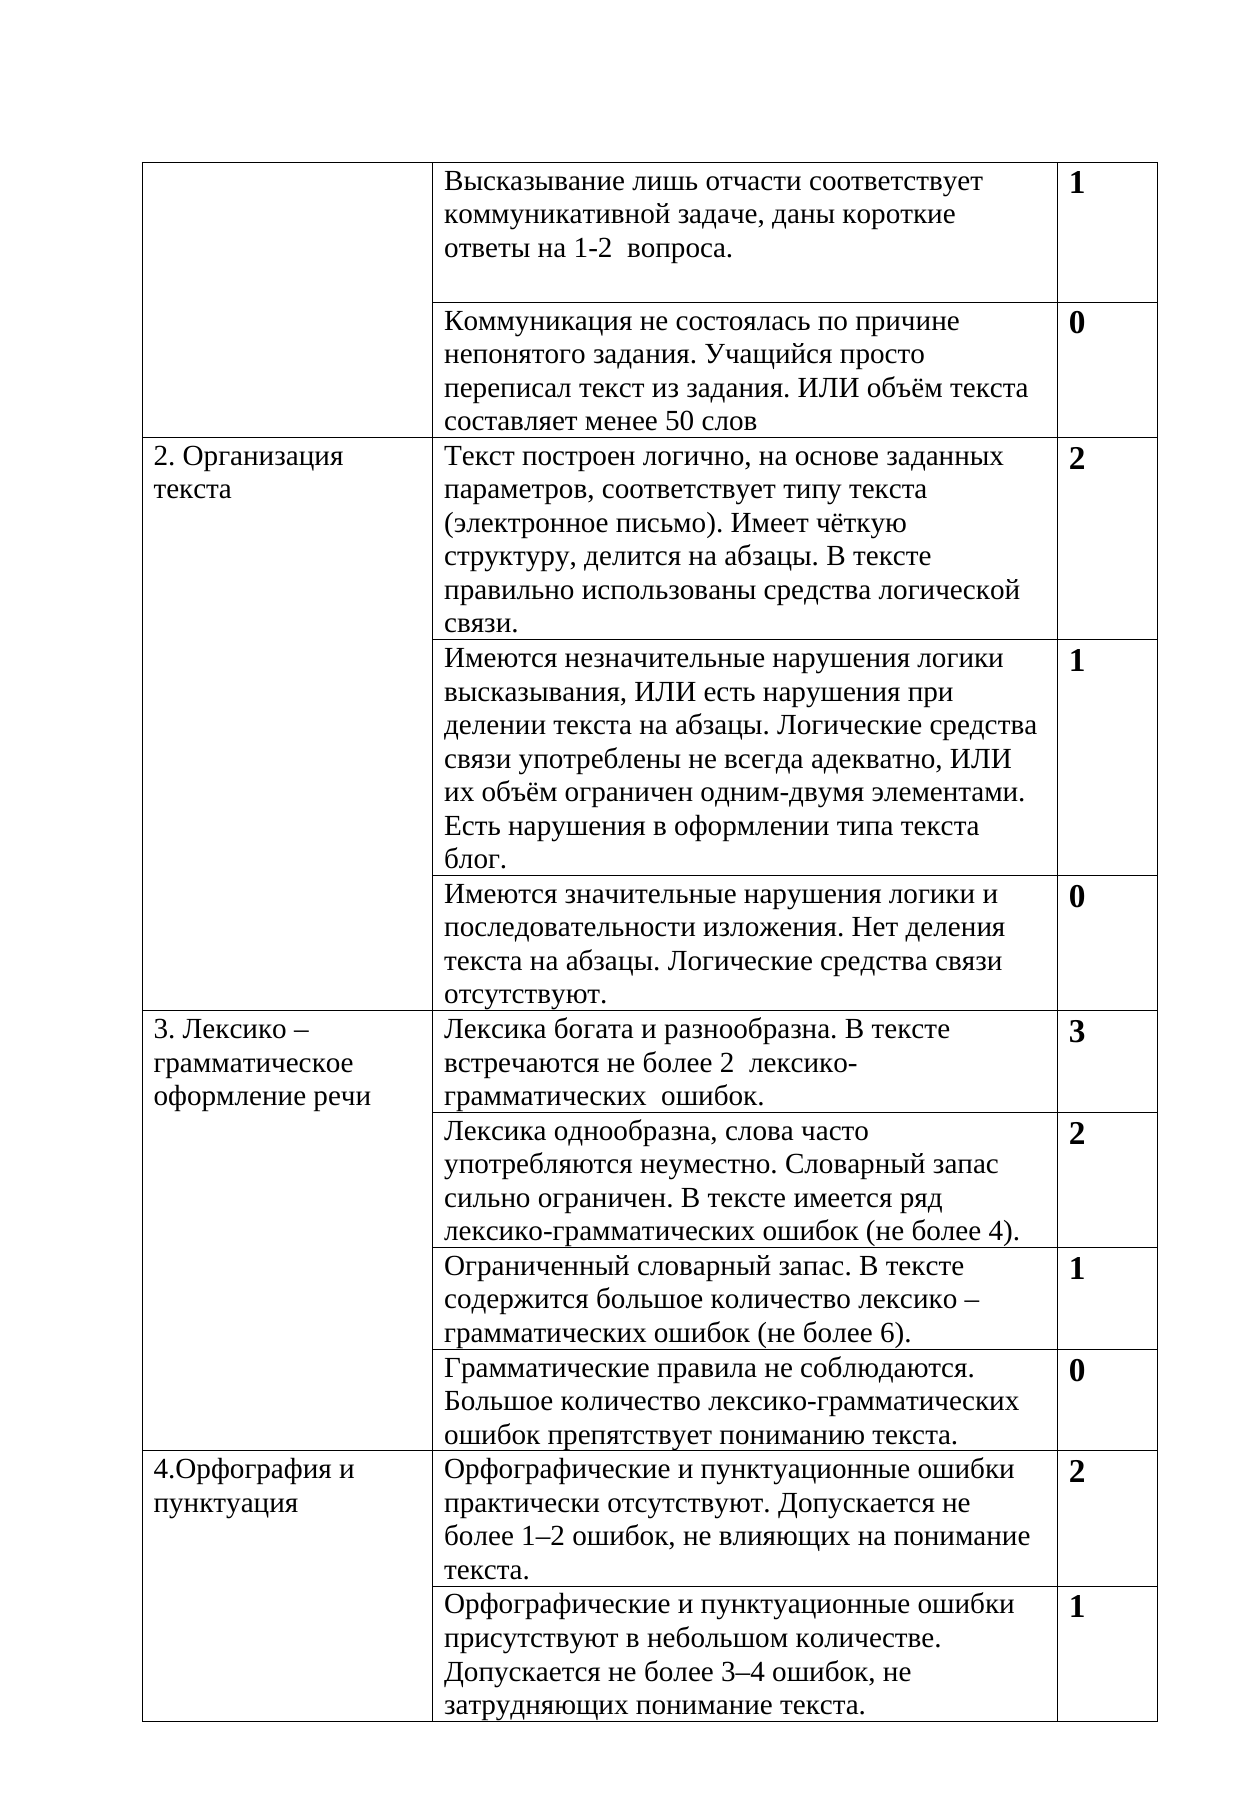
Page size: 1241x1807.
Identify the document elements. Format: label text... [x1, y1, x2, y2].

table_cell 2 [1058, 1451, 1157, 1586]
table_cell 3 [1058, 1011, 1157, 1112]
table_cell Имеются незначительные нарушения логики высказывания, ИЛИ есть нарушения при делении текста на абзацы. Логические средства связи употреблены не всегда адекватно, ИЛИ их объём ограничен одним-двумя элементами. Есть нарушения в оформлении типа текста блог. [433, 640, 1057, 875]
table_cell Лексика богата и разнообразна. В тексте встречаются не более 2 лексико-грамматических ошибок. [433, 1011, 1057, 1112]
table_cell Текст построен логично, на основе заданных параметров, соответствует типу текста (электронное письмо). Имеет чёткую структуру, делится на абзацы. В тексте правильно использованы средства логической связи. [433, 438, 1057, 639]
table_cell 2. Организация текста [143, 438, 432, 1010]
table_cell Ограниченный словарный запас. В тексте содержится большое количество лексико –грамматических ошибок (не более 6). [433, 1248, 1057, 1349]
table_cell 4.Орфография и пунктуация [143, 1451, 432, 1721]
table_cell 2 [1058, 438, 1157, 639]
table_cell 2 [1058, 1113, 1157, 1247]
table_cell 1 [1058, 163, 1157, 302]
table_cell Имеются значительные нарушения логики и последовательности изложения. Нет деления текста на абзацы. Логические средства связи отсутствуют. [433, 876, 1057, 1010]
table_cell 0 [1058, 1350, 1157, 1450]
table_cell Коммуникация не состоялась по причине непонятого задания. Учащийся просто переписал текст из задания. ИЛИ объём текста составляет менее 50 слов [433, 303, 1057, 437]
table_cell 1 [1058, 1587, 1157, 1721]
table_cell 3. Лексико – грамматическое оформление речи [143, 1011, 432, 1450]
table_cell 1 [1058, 640, 1157, 875]
table_cell Лексика однообразна, слова часто употребляются неуместно. Словарный запас сильно ограничен. В тексте имеется ряд лексико-грамматических ошибок (не более 4). [433, 1113, 1057, 1247]
table_cell Орфографические и пунктуационные ошибки практически отсутствуют. Допускается не более 1–2 ошибок, не влияющих на понимание текста. [433, 1451, 1057, 1586]
table_cell Орфографические и пунктуационные ошибки присутствуют в небольшом количестве. Допускается не более 3–4 ошибок, не затрудняющих понимание текста. [433, 1587, 1057, 1721]
table_cell 0 [1058, 876, 1157, 1010]
table_cell 0 [1058, 303, 1157, 437]
table_cell Грамматические правила не соблюдаются. Большое количество лексико-грамматических ошибок препятствует пониманию текста. [433, 1350, 1057, 1450]
table_cell 1 [1058, 1248, 1157, 1349]
table_cell Высказывание лишь отчасти соответствует коммуникативной задаче, даны короткие ответы на 1-2 вопроса. [433, 163, 1057, 302]
